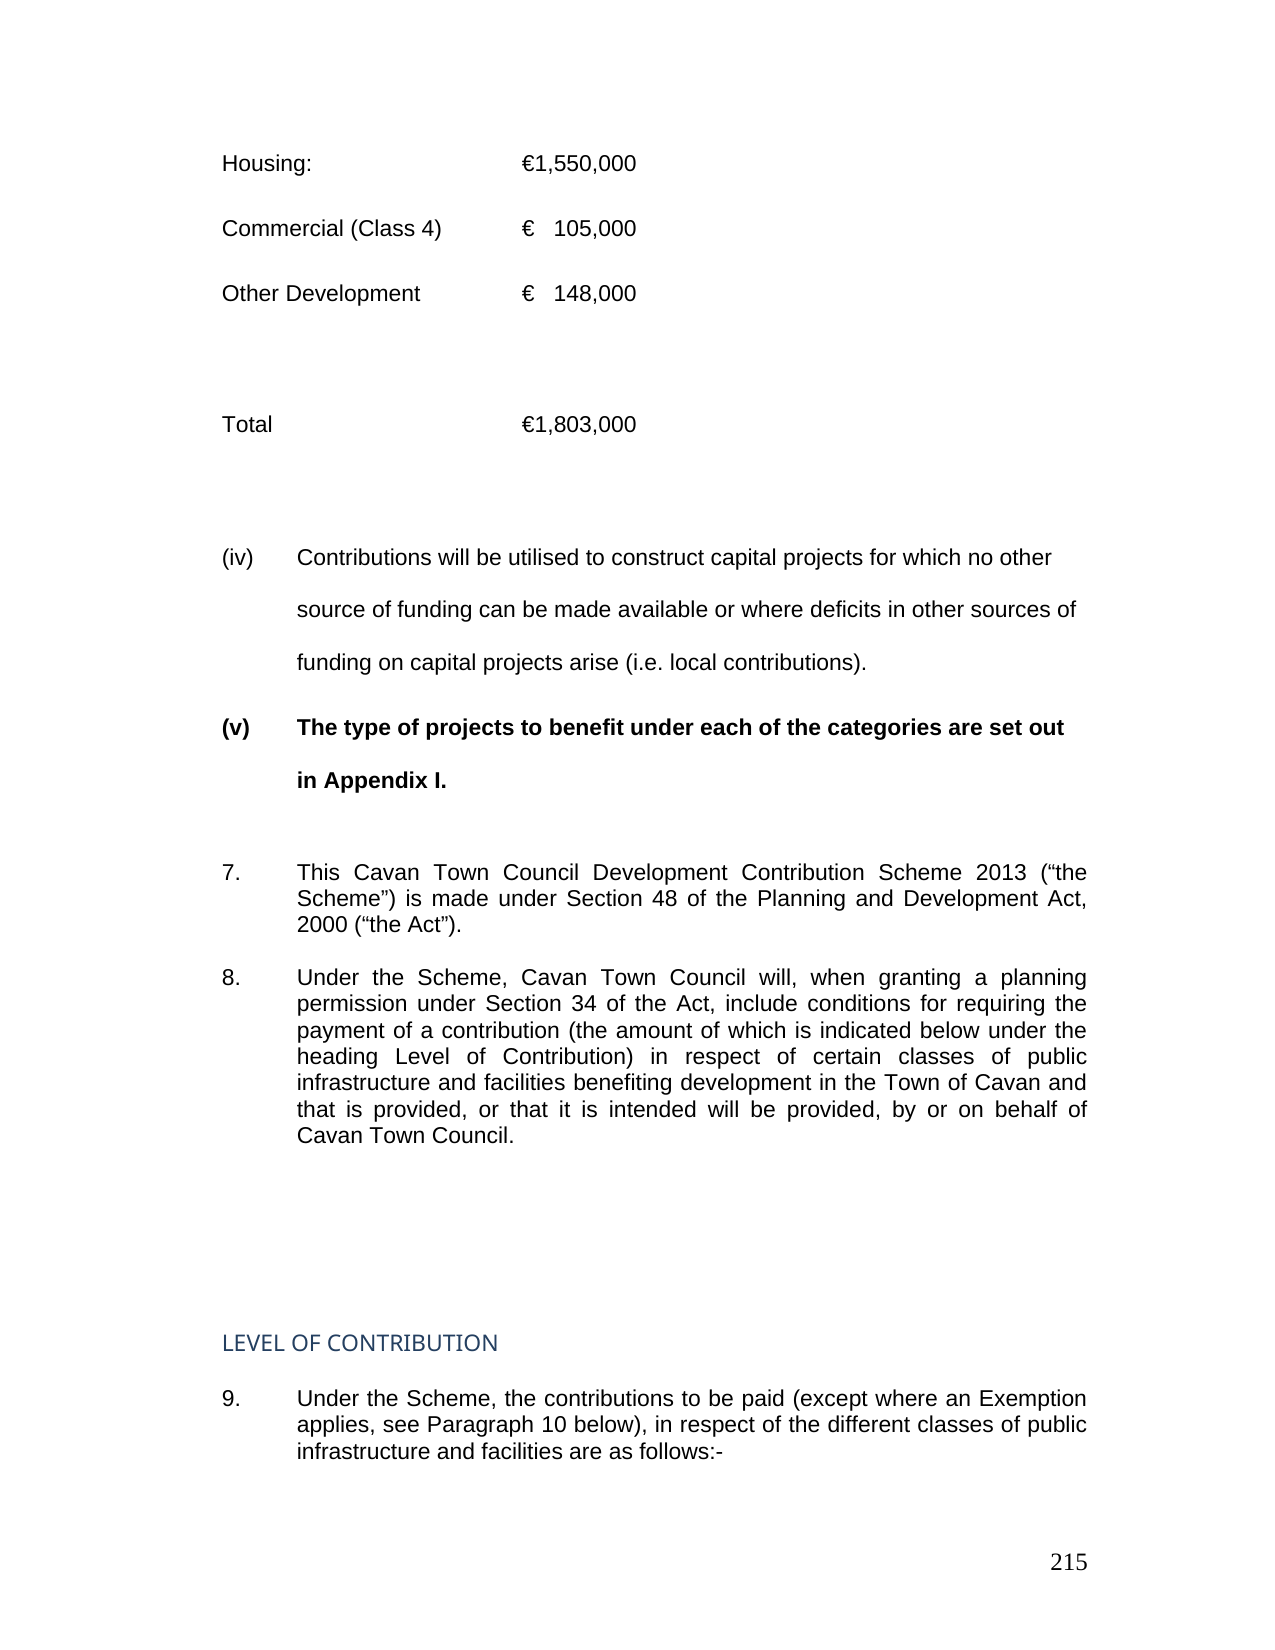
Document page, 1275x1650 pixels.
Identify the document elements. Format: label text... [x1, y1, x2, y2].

text (iv) Contributions will be utilised to construct capital projects for which no other source of funding can be made available or where deficits in other sources of funding on capital projects arise (i.e. local contributions). [222, 544, 1088, 675]
text Other Development € 148,000 [222, 280, 1088, 307]
list This Cavan Town Council Development Contribution Scheme 2013 (“the Scheme”) is made under Section 48 of the Planning and Development Act, 2000 (“the Act”). [222, 858, 1088, 938]
text Total €1,803,000 [222, 411, 1088, 437]
text Commercial (Class 4) € 105,000 [222, 215, 1088, 242]
list Under the Scheme, the contributions to be paid (except where an Exemption applies, see Paragraph 10 below), in respect of the different classes of public infrastructure and facilities are as follows:- [222, 1385, 1088, 1464]
text (v) The type of projects to benefit under each of the categories are set out in Appendix I. [222, 714, 1088, 793]
list Under the Scheme, Cavan Town Council will, when granting a planning permission under Section 34 of the Act, include conditions for requiring the payment of a contribution (the amount of which is indicated below under the heading Level of Contribution) in respect of certain classes of public infrastructure and facilities benefiting development in the Town of Cavan and that is provided, or that it is intended will be provided, by or on behalf of Cavan Town Council. [222, 964, 1088, 1148]
text Housing: €1,550,000 [222, 150, 1088, 176]
subtitle LEVEL OF CONTRIBUTION [222, 1327, 1088, 1359]
